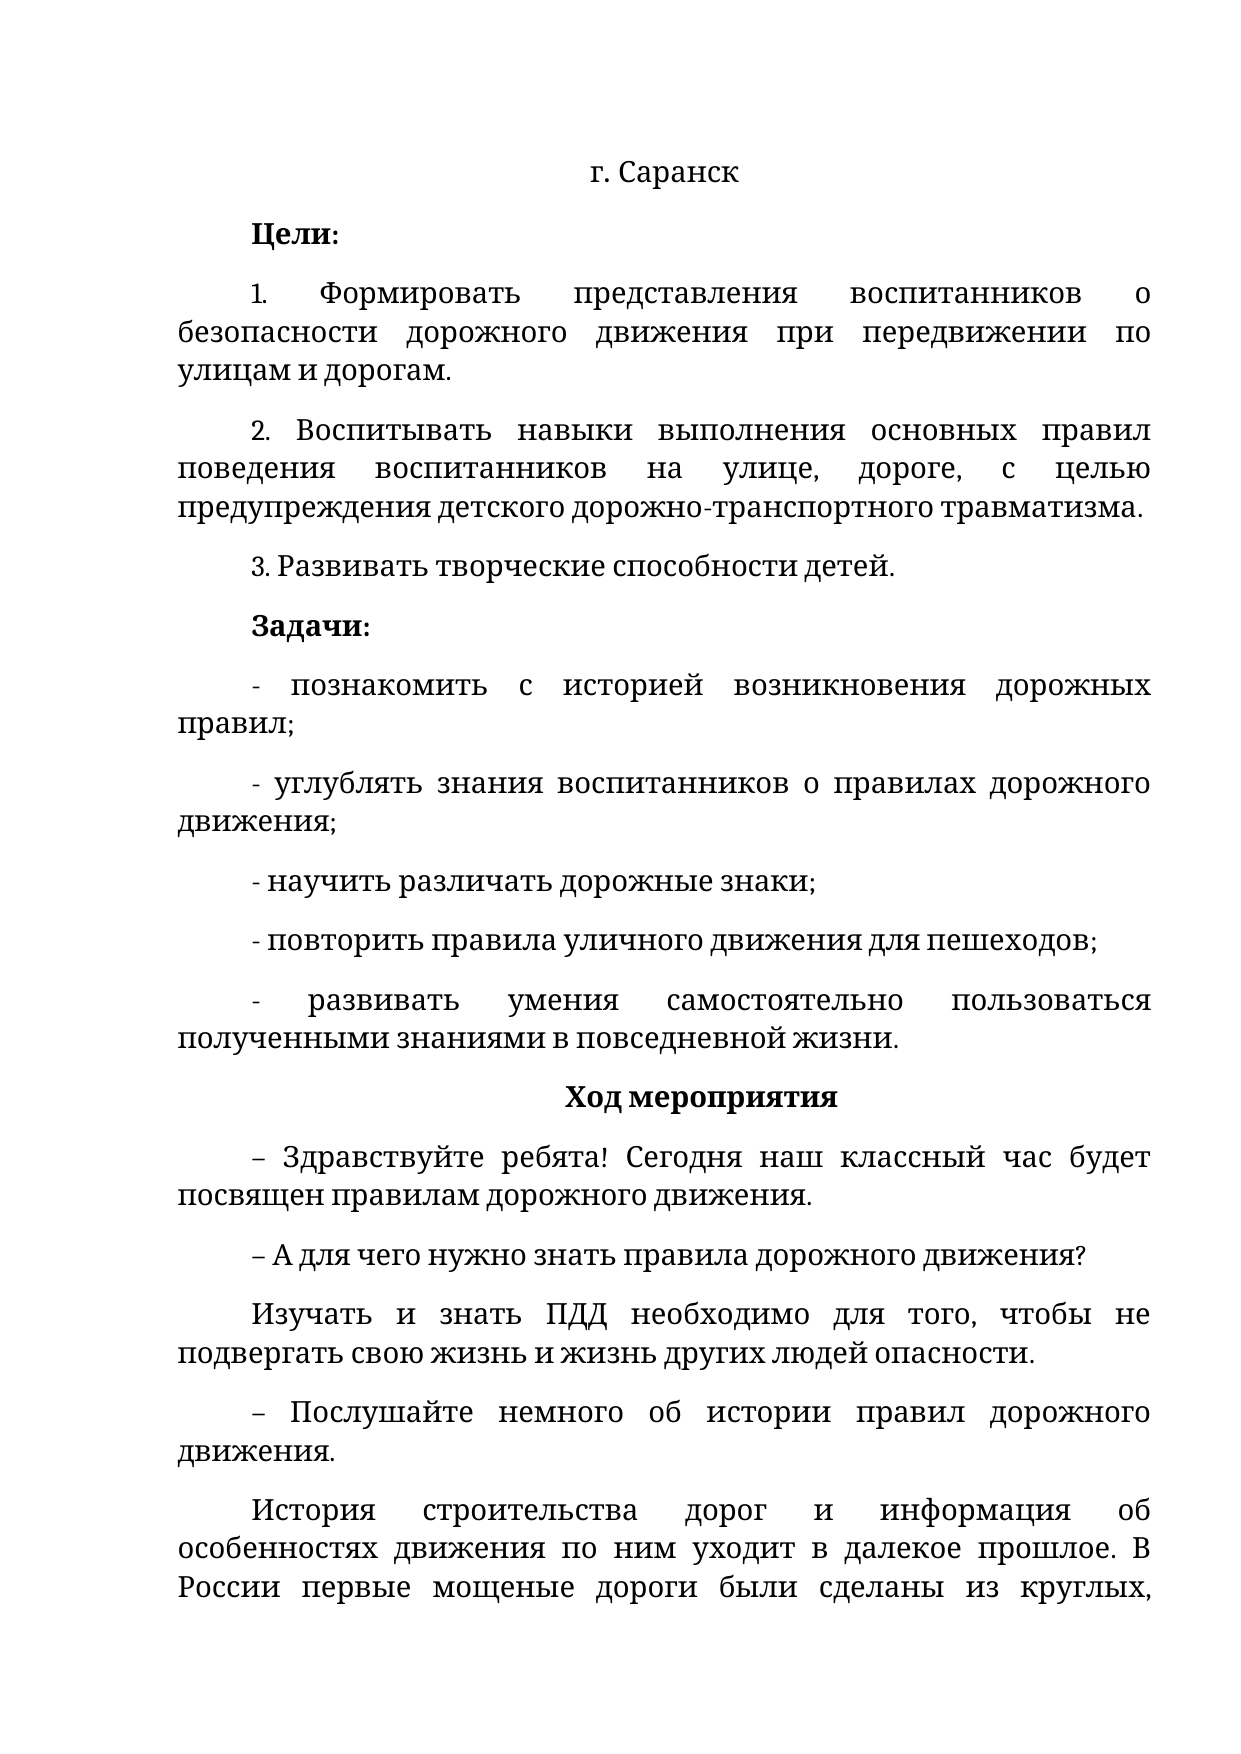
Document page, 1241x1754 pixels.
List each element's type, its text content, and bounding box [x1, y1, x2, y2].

text - познакомить с историей возникновения дорожных правил; [177, 669, 1152, 741]
text г. Саранск [177, 152, 1152, 191]
text – Здравствуйте ребята! Сегодня наш классный час будет посвящен правилам дорожного движения. [177, 1141, 1152, 1213]
text – Послушайте немного об истории правил дорожного движения. [177, 1396, 1152, 1468]
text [177, 1494, 1152, 1605]
text Изучать и знать ПДД необходимо для того, чтобы не подвергать свою жизнь и жизнь других людей опасности. [177, 1298, 1152, 1370]
text Цели: [177, 218, 1152, 252]
text – А для чего нужно знать правила дорожного движения? [177, 1239, 1152, 1272]
text 3. Развивать творческие способности детей. [177, 550, 1152, 584]
text - научить различать дорожные знаки; [177, 865, 1152, 898]
text 2. Воспитывать навыки выполнения основных правил поведения воспитанников на улице, дороге, с целью предупреждения детского дорожно-транспортного травматизма. [177, 414, 1152, 524]
text 1. Формировать представления воспитанников о безопасности дорожного движения при передвижении по улицам и дорогам. [177, 277, 1152, 388]
text - повторить правила уличного движения для пешеходов; [177, 924, 1152, 958]
text - углублять знания воспитанников о правилах дорожного движения; [177, 767, 1152, 839]
text Ход мероприятия [177, 1082, 1152, 1115]
text Задачи: [177, 610, 1152, 643]
text - развивать умения самостоятельно пользоваться полученными знаниями в повседневной жизни. [177, 984, 1152, 1056]
